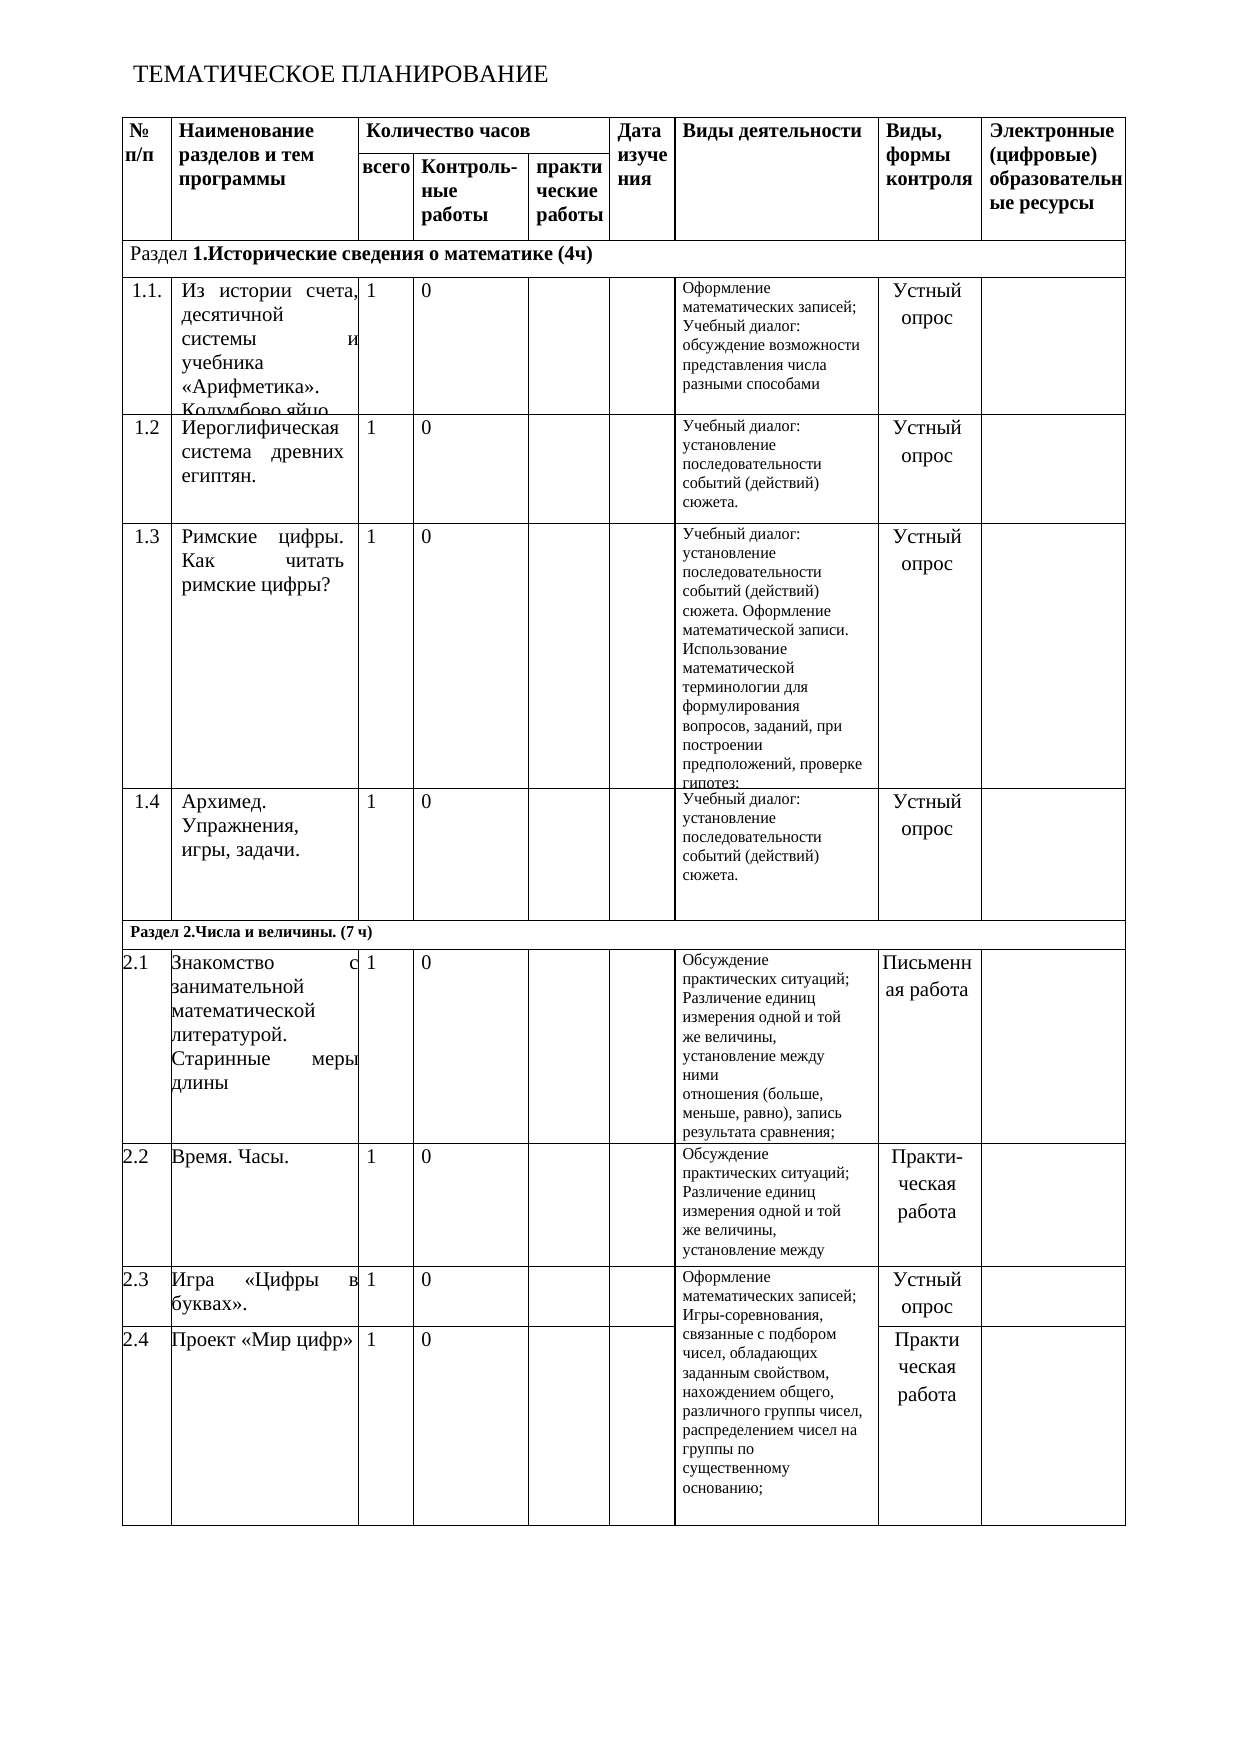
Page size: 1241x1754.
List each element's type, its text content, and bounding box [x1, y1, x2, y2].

table_cell [982, 278, 1125, 414]
table_cell [610, 789, 674, 920]
table_cell [529, 950, 609, 1142]
table_cell Практи ческая работа [879, 1327, 981, 1525]
table_cell 2.2 [123, 1144, 171, 1266]
table_cell [982, 415, 1125, 523]
table_cell 1.3 [123, 524, 171, 787]
table_cell Учебный диалог: установление последовательности событий (действий) сюжета. Оформление математической записи. Использование математической терминологии для формулирования вопросов, заданий, при построении предположений, проверке гипотез; [676, 524, 878, 787]
table_cell Римские цифры. Как читать римские цифры? [172, 524, 358, 787]
table_cell Устный опрос [879, 415, 981, 523]
table_cell 1.4 [123, 789, 171, 920]
table_cell Раздел 1.Исторические сведения о математике (4ч) [123, 241, 1125, 277]
table_cell практические работы [529, 154, 609, 240]
table_cell 1 [359, 1144, 413, 1266]
table_header Виды, формы контроля [879, 118, 981, 240]
table_header № п/п [123, 118, 171, 240]
table_cell 2.4 [123, 1327, 171, 1525]
table_cell Письменная работа [879, 950, 981, 1142]
table_header Виды деятельности [676, 118, 878, 240]
table_cell [529, 1144, 609, 1266]
table_cell 1 [359, 1267, 413, 1326]
table_cell 1 [359, 950, 413, 1142]
table_cell Устный опрос [879, 789, 981, 920]
table_cell [610, 1267, 674, 1326]
table_cell [610, 278, 674, 414]
table_cell 2.3 [123, 1267, 171, 1326]
table_cell [982, 950, 1125, 1142]
table_cell Учебный диалог: установление последовательности событий (действий) сюжета. [676, 789, 878, 920]
table_cell Иероглифическая система древних египтян. [172, 415, 358, 523]
table_cell Игра «Цифры в буквах». [172, 1267, 358, 1326]
table_cell 0 [414, 950, 528, 1142]
table_cell [610, 415, 674, 523]
table_cell 0 [414, 1267, 528, 1326]
table_cell 1 [359, 789, 413, 920]
table_cell Устный опрос [879, 278, 981, 414]
table_cell Устный опрос [879, 1267, 981, 1326]
table_cell [529, 1267, 609, 1326]
table_header Электронные (цифровые) образовательные ресурсы [982, 118, 1125, 240]
table_cell 0 [414, 789, 528, 920]
table_cell 1 [359, 415, 413, 523]
table_cell Знакомство с занимательной математической литературой. Старинные меры длины [172, 950, 358, 1142]
table_header Дата изучения [610, 118, 674, 240]
table_cell [982, 1267, 1125, 1326]
table_header Количество часов [359, 118, 609, 153]
table_cell Обсуждение практических ситуаций; Различение единиц измерения одной и той же величины, установление между ними отношения (больше, меньше, равно), запись результата сравнения; [676, 950, 878, 1142]
table_cell Проект «Мир цифр» [172, 1327, 358, 1525]
table_cell [529, 278, 609, 414]
table_cell 2.1 [123, 950, 171, 1142]
table_cell [610, 524, 674, 787]
table_cell Практи-ческая работа [879, 1144, 981, 1266]
table_cell 0 [414, 278, 528, 414]
table_cell Архимед. Упражнения, игры, задачи. [172, 789, 358, 920]
table_cell Раздел 2.Числа и величины. (7 ч) [123, 921, 1125, 949]
table_cell [982, 524, 1125, 787]
table_cell Обсуждение практических ситуаций; Различение единиц измерения одной и той же величины, установление между ними отношения (больше, меньше, равно), запись результата сравнения; [676, 1144, 878, 1266]
table_cell Контроль-ные работы [414, 154, 528, 240]
table_cell [610, 950, 674, 1142]
table_cell Время. Часы. [172, 1144, 358, 1266]
table_cell [610, 1327, 674, 1525]
table_cell Устный опрос [879, 524, 981, 787]
table_header Наименование разделов и тем программы [172, 118, 358, 240]
table_cell Оформление математических записей; Учебный диалог: обсуждение возможности представления числа разными способами [676, 278, 878, 414]
table_cell [610, 1144, 674, 1266]
table_cell [529, 789, 609, 920]
table_cell Оформление математических записей; Игры-соревнования, связанные с подбором чисел, обладающих заданным свойством, нахождением общего, различного группы чисел, распределением чисел на группы по существенному основанию; [676, 1267, 878, 1525]
table_cell 0 [414, 1327, 528, 1525]
table_cell [982, 789, 1125, 920]
table_cell всего [359, 154, 413, 240]
table_cell 1 [359, 278, 413, 414]
text ТЕМАТИЧЕСКОЕ ПЛАНИРОВАНИЕ [133, 59, 1152, 88]
table_cell Из истории счета, десятичной системы и учебника «Арифметика». Колумбово яйцо. [172, 278, 358, 414]
table_cell 0 [414, 524, 528, 787]
table_cell 0 [414, 1144, 528, 1266]
table_cell [982, 1327, 1125, 1525]
table_cell Учебный диалог: установление последовательности событий (действий) сюжета. [676, 415, 878, 523]
table_cell 1 [359, 524, 413, 787]
table_cell [982, 1144, 1125, 1266]
table_cell 1 [359, 1327, 413, 1525]
table_cell 1.2 [123, 415, 171, 523]
table_cell 0 [414, 415, 528, 523]
table_cell [529, 1327, 609, 1525]
table_cell [529, 524, 609, 787]
table_cell [529, 415, 609, 523]
table_cell 1.1. [123, 278, 171, 414]
